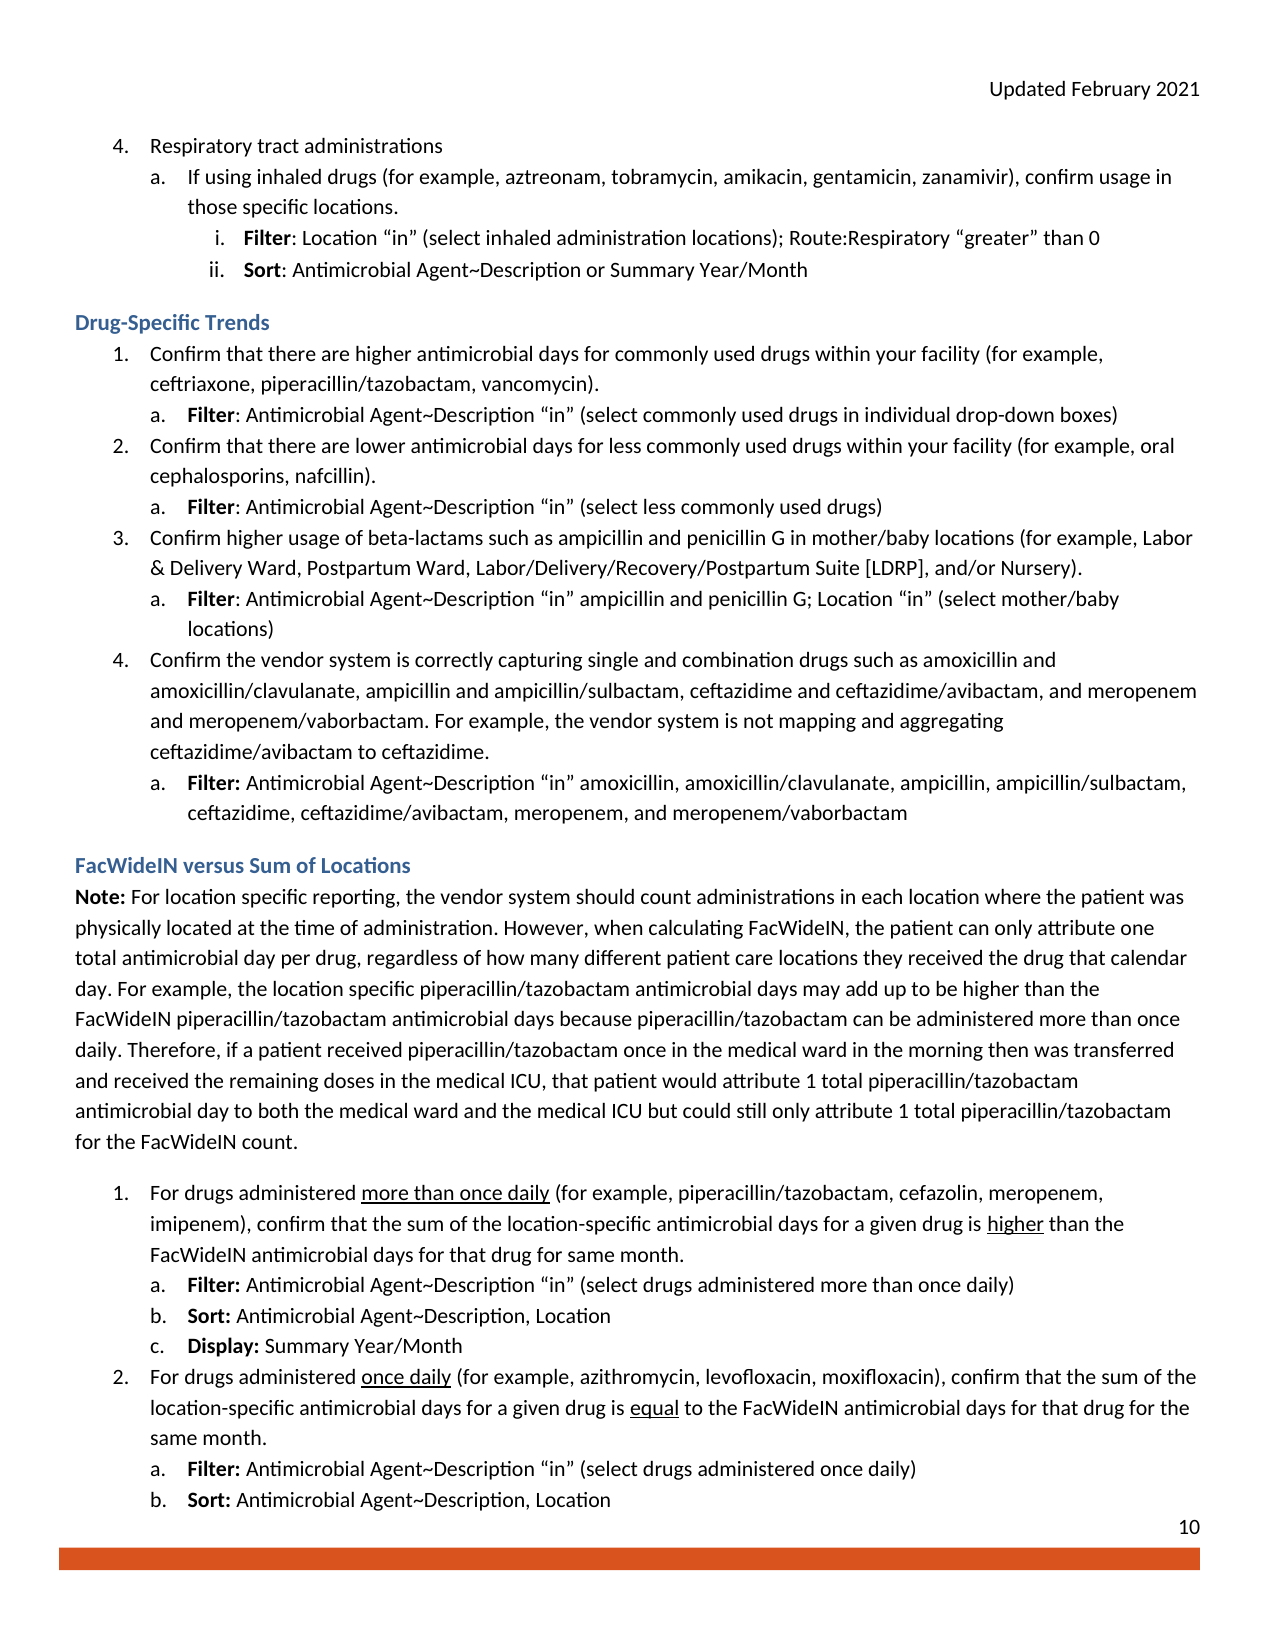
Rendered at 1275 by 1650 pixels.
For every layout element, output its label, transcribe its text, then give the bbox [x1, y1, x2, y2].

subtitle Drug-Specific Trends [75, 308, 1200, 336]
list Confirm that there are higher antimicrobial days for commonly used drugs within your facility (for example, ceftriaxone, piperacillin/tazobactam, vancomycin). [112, 340, 1200, 397]
list Display: Summary Year/Month [150, 1333, 1200, 1359]
list Filter: Antimicrobial Agent~Description “in” ampicillin and penicillin G; Location “in” (select mother/baby locations) [150, 585, 1200, 642]
list Filter: Antimicrobial Agent~Description “in” (select drugs administered more than once daily) [150, 1271, 1200, 1298]
list Filter: Antimicrobial Agent~Description “in” (select commonly used drugs in individual drop-down boxes) [150, 401, 1200, 428]
list For drugs administered once daily (for example, azithromycin, levofloxacin, moxifloxacin), confirm that the sum of the location-specific antimicrobial days for a given drug is equal to the FacWideIN antimicrobial days for that drug for the same month. [112, 1363, 1200, 1451]
list Sort: Antimicrobial Agent~Description or Summary Year/Month [225, 255, 1200, 283]
list Filter: Antimicrobial Agent~Description “in” (select drugs administered once daily) [150, 1455, 1200, 1482]
list Sort: Antimicrobial Agent~Description, Location [150, 1302, 1200, 1329]
list Confirm that there are lower antimicrobial days for less commonly used drugs within your facility (for example, oral cephalosporins, nafcillin). [112, 432, 1200, 489]
list Filter: Antimicrobial Agent~Description “in” (select less commonly used drugs) [150, 493, 1200, 520]
subtitle FacWideIN versus Sum of Locations [75, 851, 1200, 879]
list For drugs administered more than once daily (for example, piperacillin/tazobactam, cefazolin, meropenem, imipenem), confirm that the sum of the location-specific antimicrobial days for a given drug is higher than the FacWideIN antimicrobial days for that drug for same month. [112, 1179, 1200, 1267]
list If using inhaled drugs (for example, aztreonam, tobramycin, amikacin, gentamicin, zanamivir), confirm usage in those specific locations. [150, 163, 1200, 220]
list Respiratory tract administrations [112, 132, 1200, 159]
list Confirm the vendor system is correctly capturing single and combination drugs such as amoxicillin and amoxicillin/clavulanate, ampicillin and ampicillin/sulbactam, ceftazidime and ceftazidime/avibactam, and meropenem and meropenem/vaborbactam. For example, the vendor system is not mapping and aggregating ceftazidime/avibactam to ceftazidime. [112, 646, 1200, 765]
list Confirm higher usage of beta-lactams such as ampicillin and penicillin G in mother/baby locations (for example, Labor & Delivery Ward, Postpartum Ward, Labor/Delivery/Recovery/Postpartum Suite [LDRP], and/or Nursery). [112, 524, 1200, 581]
list Filter: Location “in” (select inhaled administration locations); Route:Respiratory “greater” than 0 [225, 224, 1200, 251]
text Note: For location specific reporting, the vendor system should count administrations in each location where the patient was physically located at the time of administration. However, when calculating FacWideIN, the patient can only attribute one total antimicrobial day per drug, regardless of how many different patient care locations they received the drug that calendar day. For example, the location specific piperacillin/tazobactam antimicrobial days may add up to be higher than the FacWideIN piperacillin/tazobactam antimicrobial days because piperacillin/tazobactam can be administered more than once daily. Therefore, if a patient received piperacillin/tazobactam once in the medical ward in the morning then was transferred and received the remaining doses in the medical ICU, that patient would attribute 1 total piperacillin/tazobactam antimicrobial day to both the medical ward and the medical ICU but could still only attribute 1 total piperacillin/tazobactam for the FacWideIN count. [75, 883, 1200, 1155]
list Filter: Antimicrobial Agent~Description “in” amoxicillin, amoxicillin/clavulanate, ampicillin, ampicillin/sulbactam, ceftazidime, ceftazidime/avibactam, meropenem, and meropenem/vaborbactam [150, 769, 1200, 826]
list Sort: Antimicrobial Agent~Description, Location [150, 1486, 1200, 1512]
